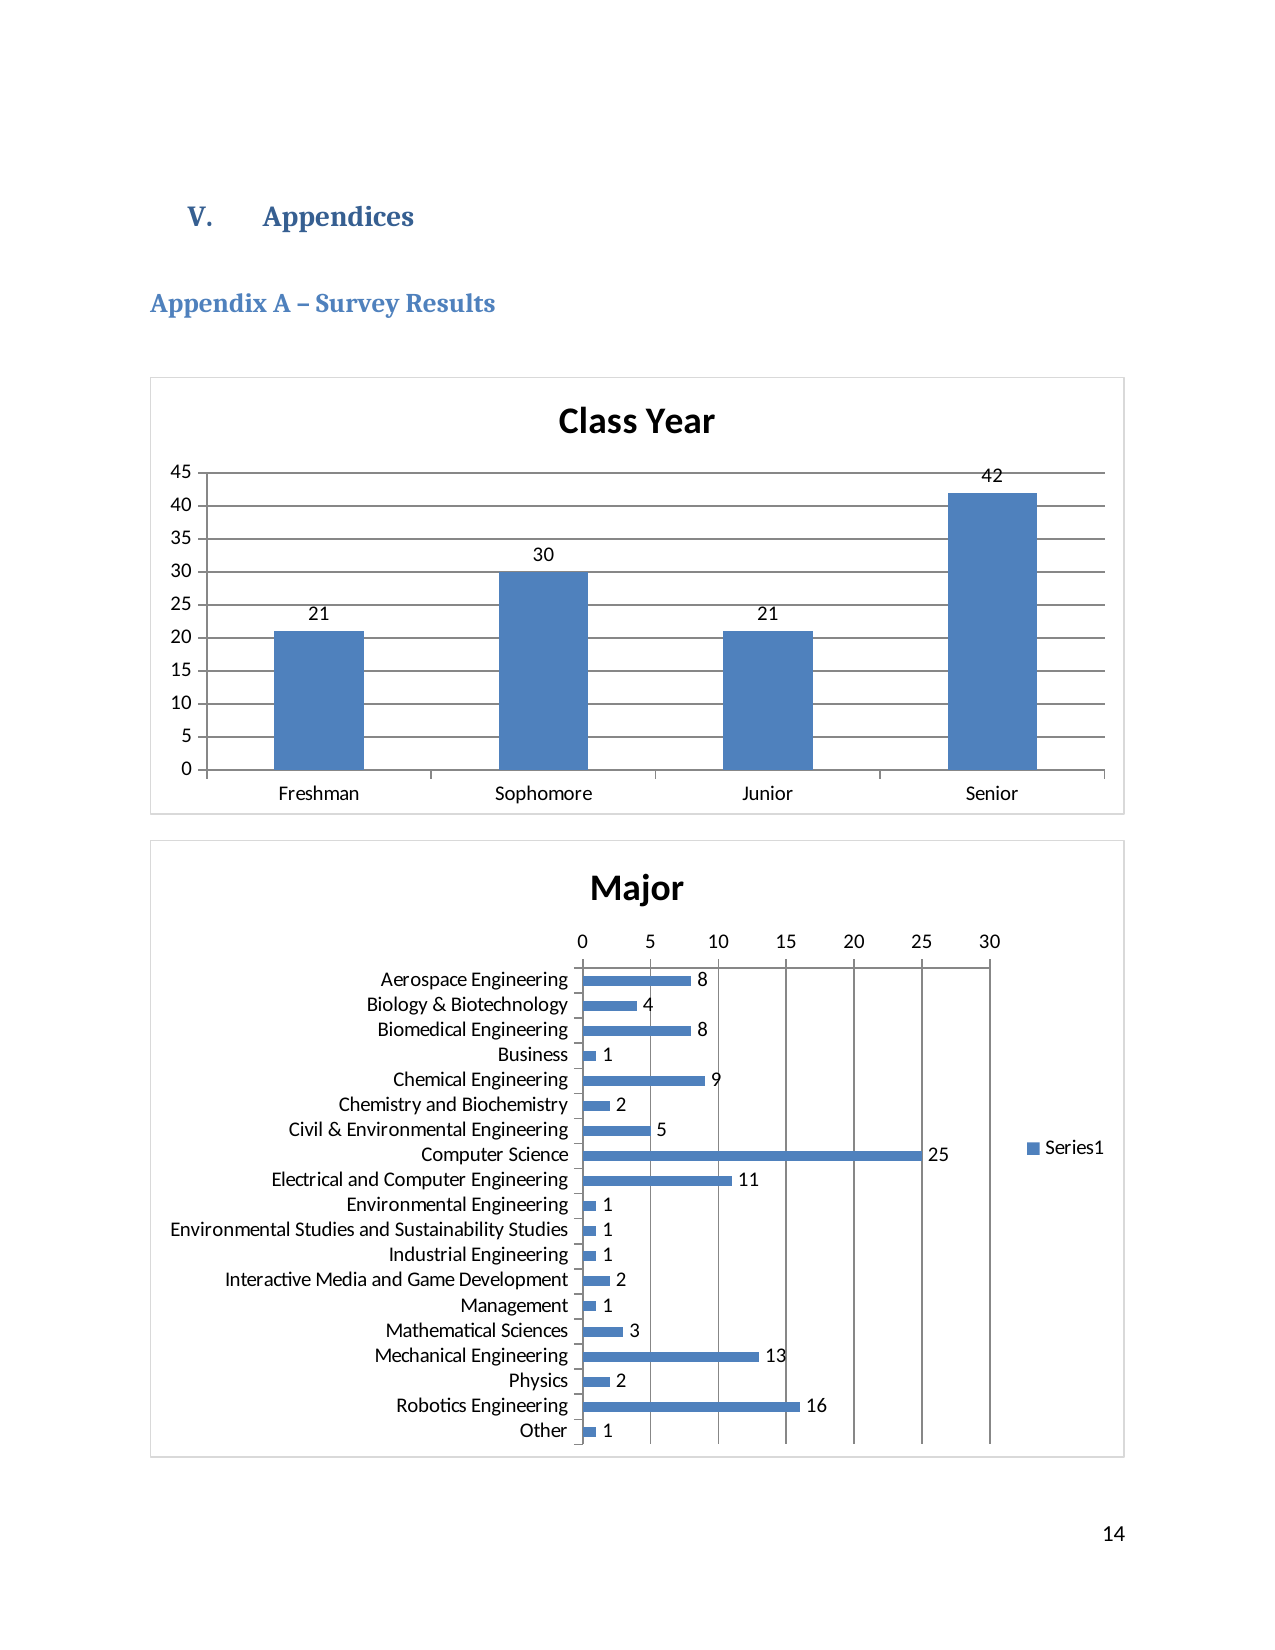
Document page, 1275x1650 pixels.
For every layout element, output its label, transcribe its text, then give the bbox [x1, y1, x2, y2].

subtitle Appendices [187, 200, 1125, 233]
subtitle Appendix A – Survey Results [150, 288, 1125, 319]
